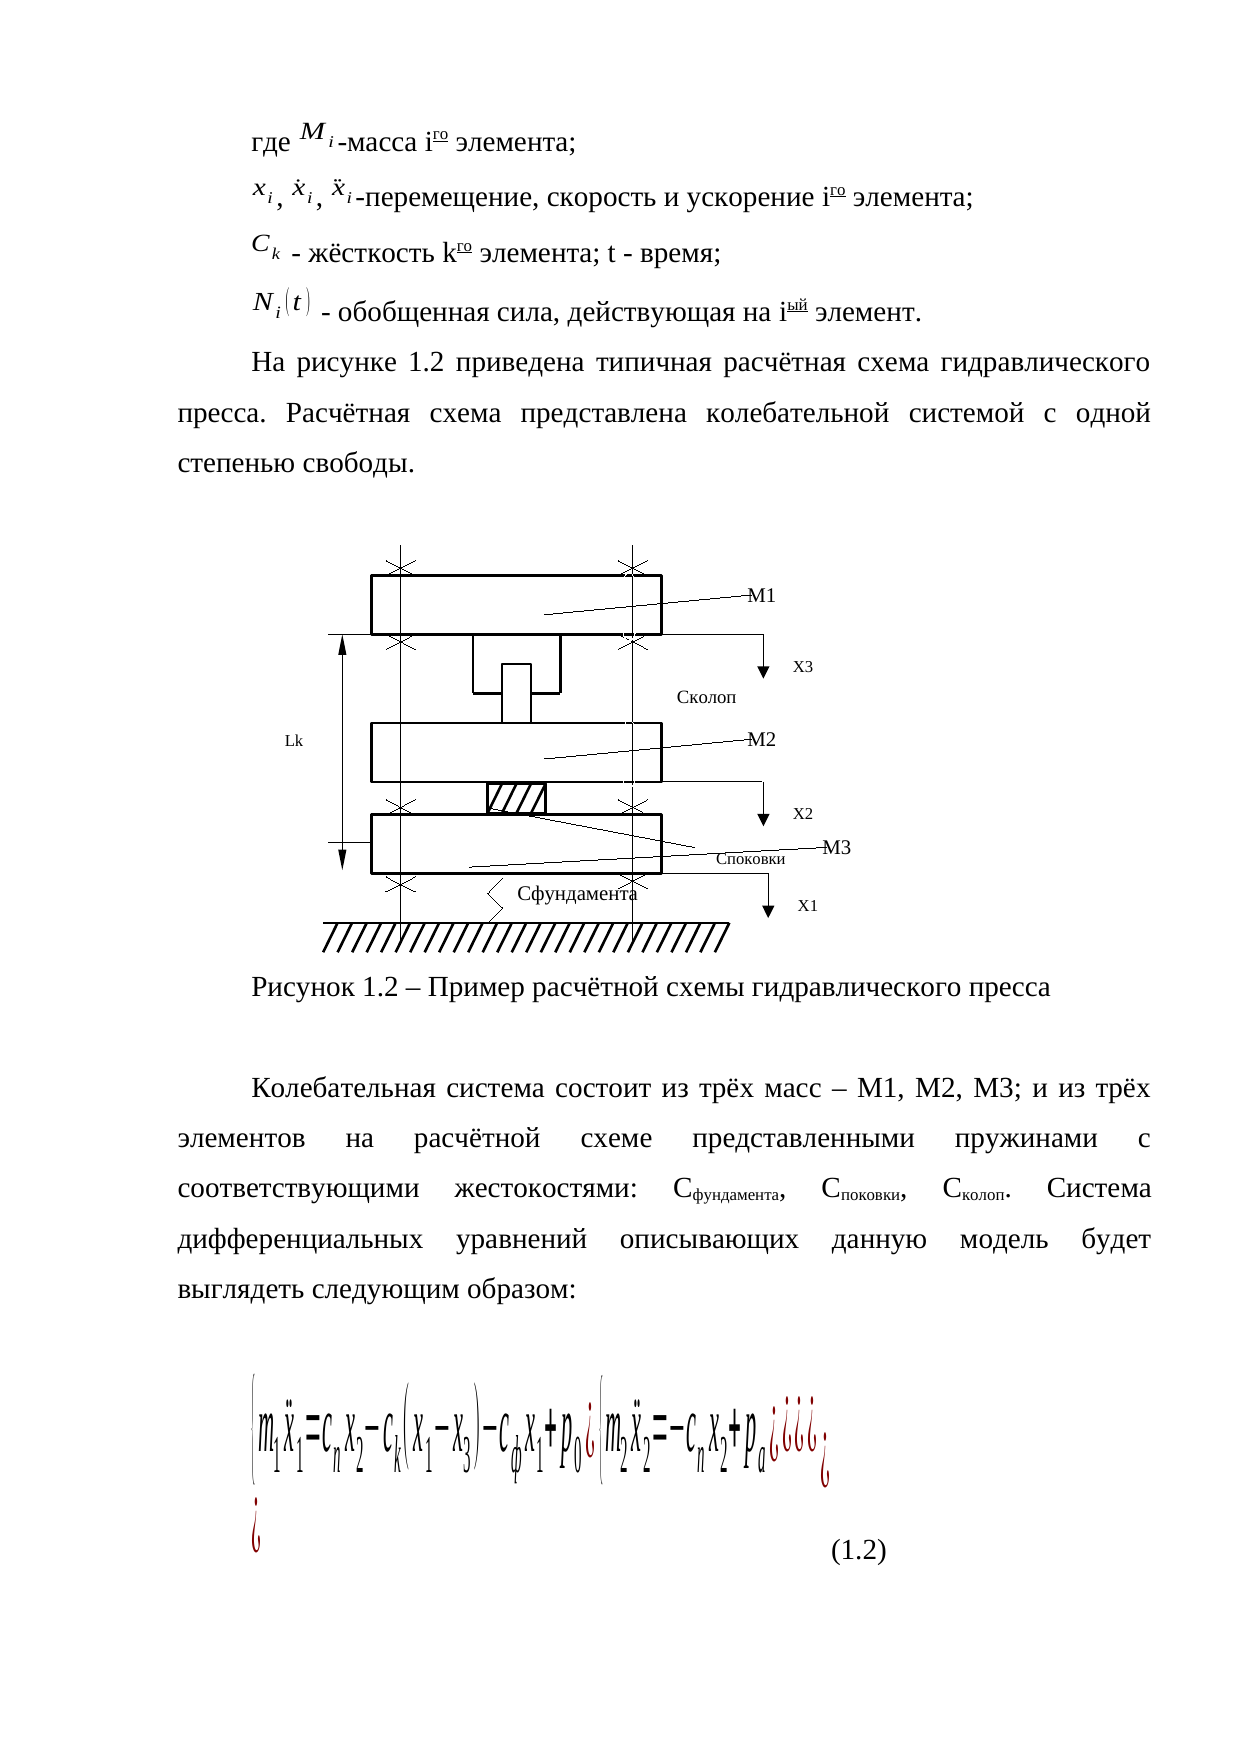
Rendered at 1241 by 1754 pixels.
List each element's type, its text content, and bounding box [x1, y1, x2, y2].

text - жёсткость kго элемента; t - время; [177, 230, 1152, 269]
text На рисунке 1.2 приведена типичная расчётная схема гидравлического пресса. Расчётная схема представлена колебательной системой с одной степенью свободы. [177, 344, 1152, 479]
text где -масса iго элемента; [177, 118, 1152, 157]
text - обобщенная сила, действующая на iый элемент. [177, 286, 1152, 328]
text (1.2) [177, 1372, 1152, 1565]
text , , -перемещение, скорость и ускорение iго элемента; [177, 174, 1152, 213]
text Рисунок 1.2 – Пример расчётной схемы гидравлического пресса [177, 969, 1152, 1003]
text Колебательная система состоит из трёх масс – М1, М2, М3; и из трёх элементов на расчётной схеме представленными пружинами с соответствующими жестокостями: Cфундамента, Cпоковки, Cколоп. Система дифференциальных уравнений описывающих данную модель будет выглядеть следующим образом: [177, 1070, 1152, 1304]
